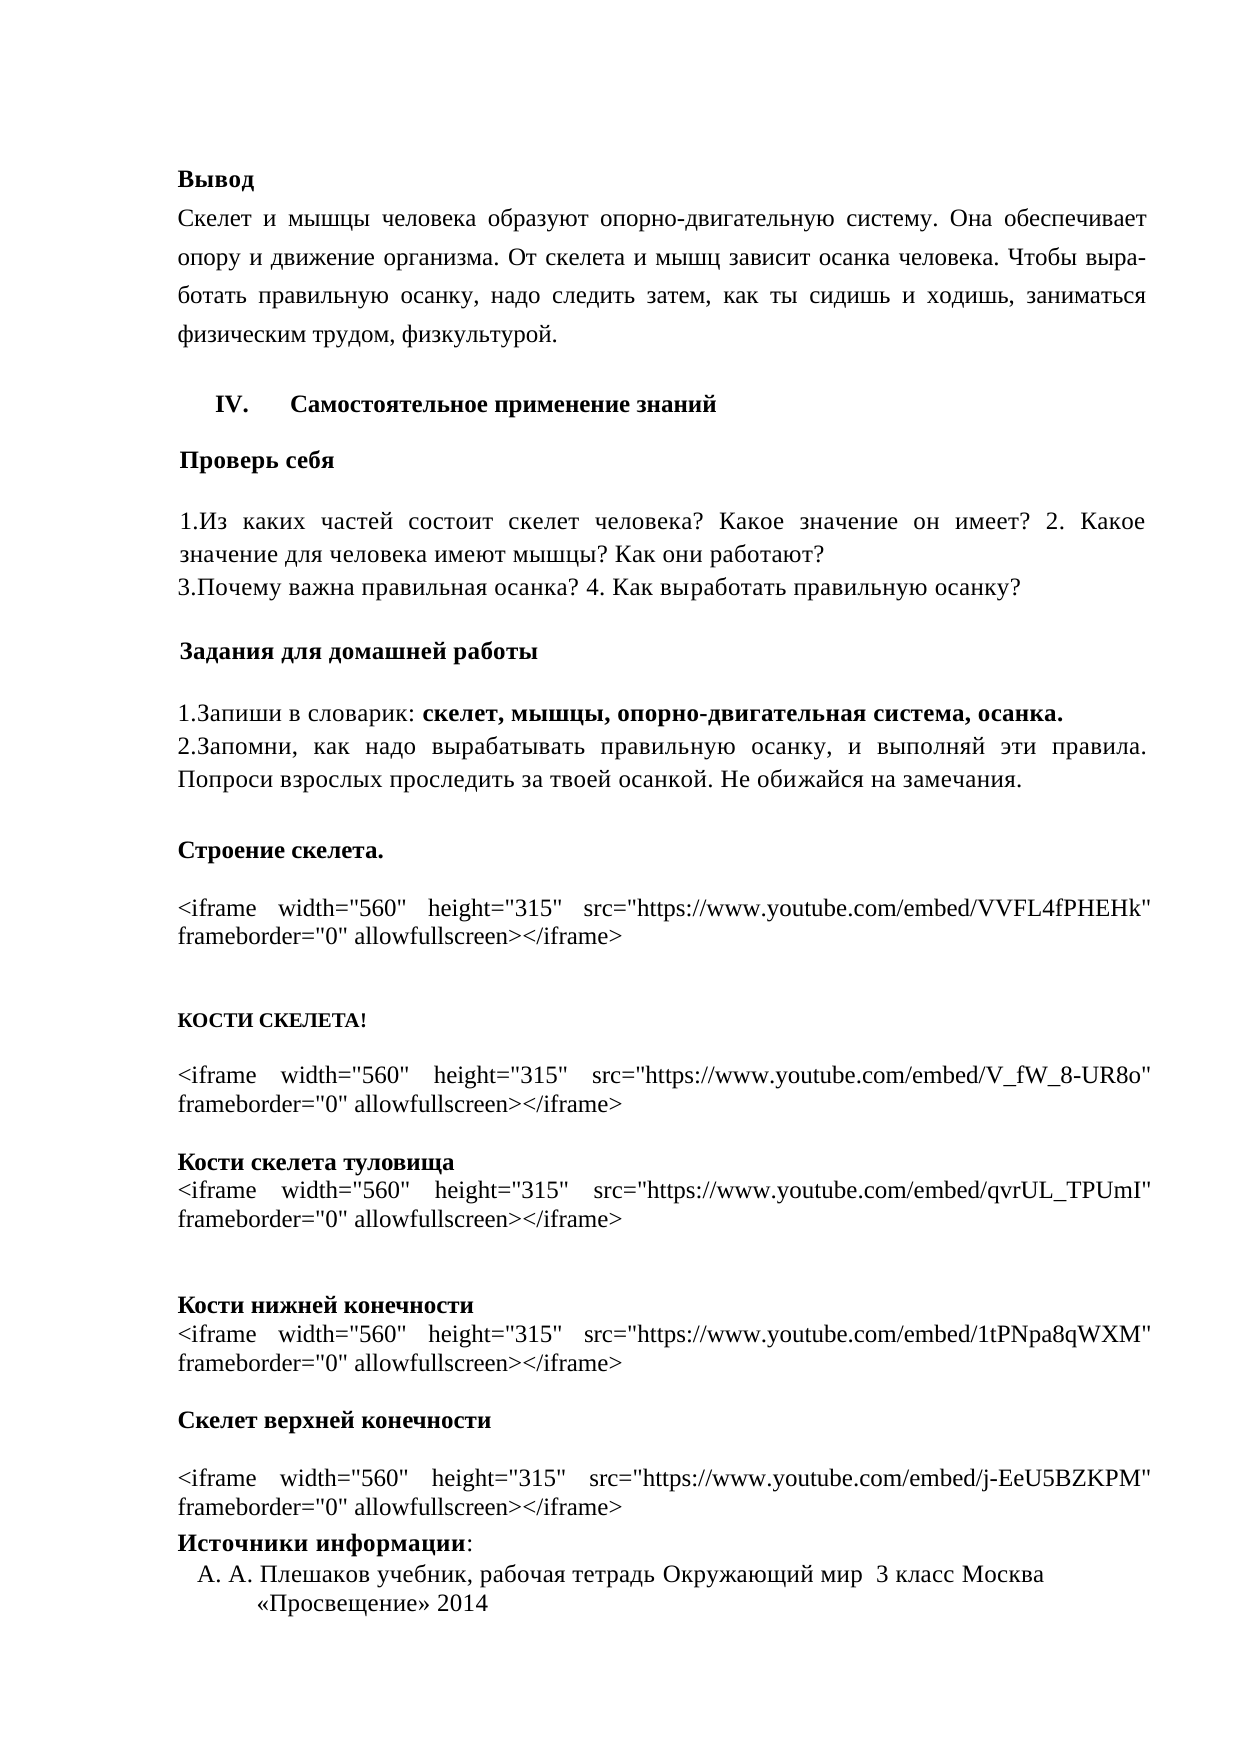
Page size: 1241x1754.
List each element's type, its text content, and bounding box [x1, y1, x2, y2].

text <iframe width="560" height="315" src="https://www.youtube.com/embed/1tPNpa8qWXM" frameborder="0" allowfullscreen></iframe> [177, 1319, 1152, 1377]
text 2.Запомни, как надо вырабатывать правильную осанку, и выполняй эти правила. Попроси взрослых проследить за твоей осанкой. Не обижайся на замечания. [177, 760, 1147, 794]
text <iframe width="560" height="315" src="https://www.youtube.com/embed/j-EeU5BZKPM" frameborder="0" allowfullscreen></iframe> [177, 1463, 1152, 1521]
text А. А. Плешаков учебник, рабочая тетрадь Окружающий мир 3 класс Москва [177, 1559, 1152, 1588]
text Задания для домашней работы [179, 633, 1152, 666]
text Вывод [177, 157, 1147, 195]
text Cкелет верхней конечности [177, 1406, 1152, 1434]
text Строение скелета. [177, 835, 1152, 864]
text Кости скелета туловища [177, 1147, 1152, 1176]
text 3.Почему важна правильная осанка? 4. Как выработать правильную осанку? [177, 569, 1147, 602]
list Самостоятельное применение знаний [215, 389, 1152, 417]
text КОСТИ СКЕЛЕТА! [177, 1008, 1152, 1032]
text Источники информации: [177, 1521, 1147, 1559]
text 1.Из каких частей состоит скелет человека? Какое значение он имеет? 2. Какое значение для человека имеют мышцы? Как они работают? [179, 503, 1147, 569]
text Скелет и мышцы человека образуют опорно-двигательную систему. Она обеспечивает опору и движение организма. От скелета и мышц зависит осанка человека. Чтобы выра- ботать правильную осанку, надо следить затем, как ты сидишь и ходишь, заниматься физическим трудом, физкультурой. [177, 195, 1147, 350]
text Проверь себя [179, 446, 1152, 474]
text <iframe width="560" height="315" src="https://www.youtube.com/embed/qvrUL_TPUmI" frameborder="0" allowfullscreen></iframe> [177, 1176, 1152, 1233]
text Кости нижней конечности [177, 1291, 1152, 1319]
text <iframe width="560" height="315" src="https://www.youtube.com/embed/VVFL4fPHEHk" frameborder="0" allowfullscreen></iframe> [177, 893, 1152, 950]
text 1.Запиши в словарик: скелет, мышцы, опорно-двигательная система, осанка. [177, 695, 1147, 728]
text «Просвещение» 2014 [256, 1588, 1152, 1617]
text <iframe width="560" height="315" src="https://www.youtube.com/embed/V_fW_8-UR8o" frameborder="0" allowfullscreen></iframe> [177, 1061, 1152, 1118]
